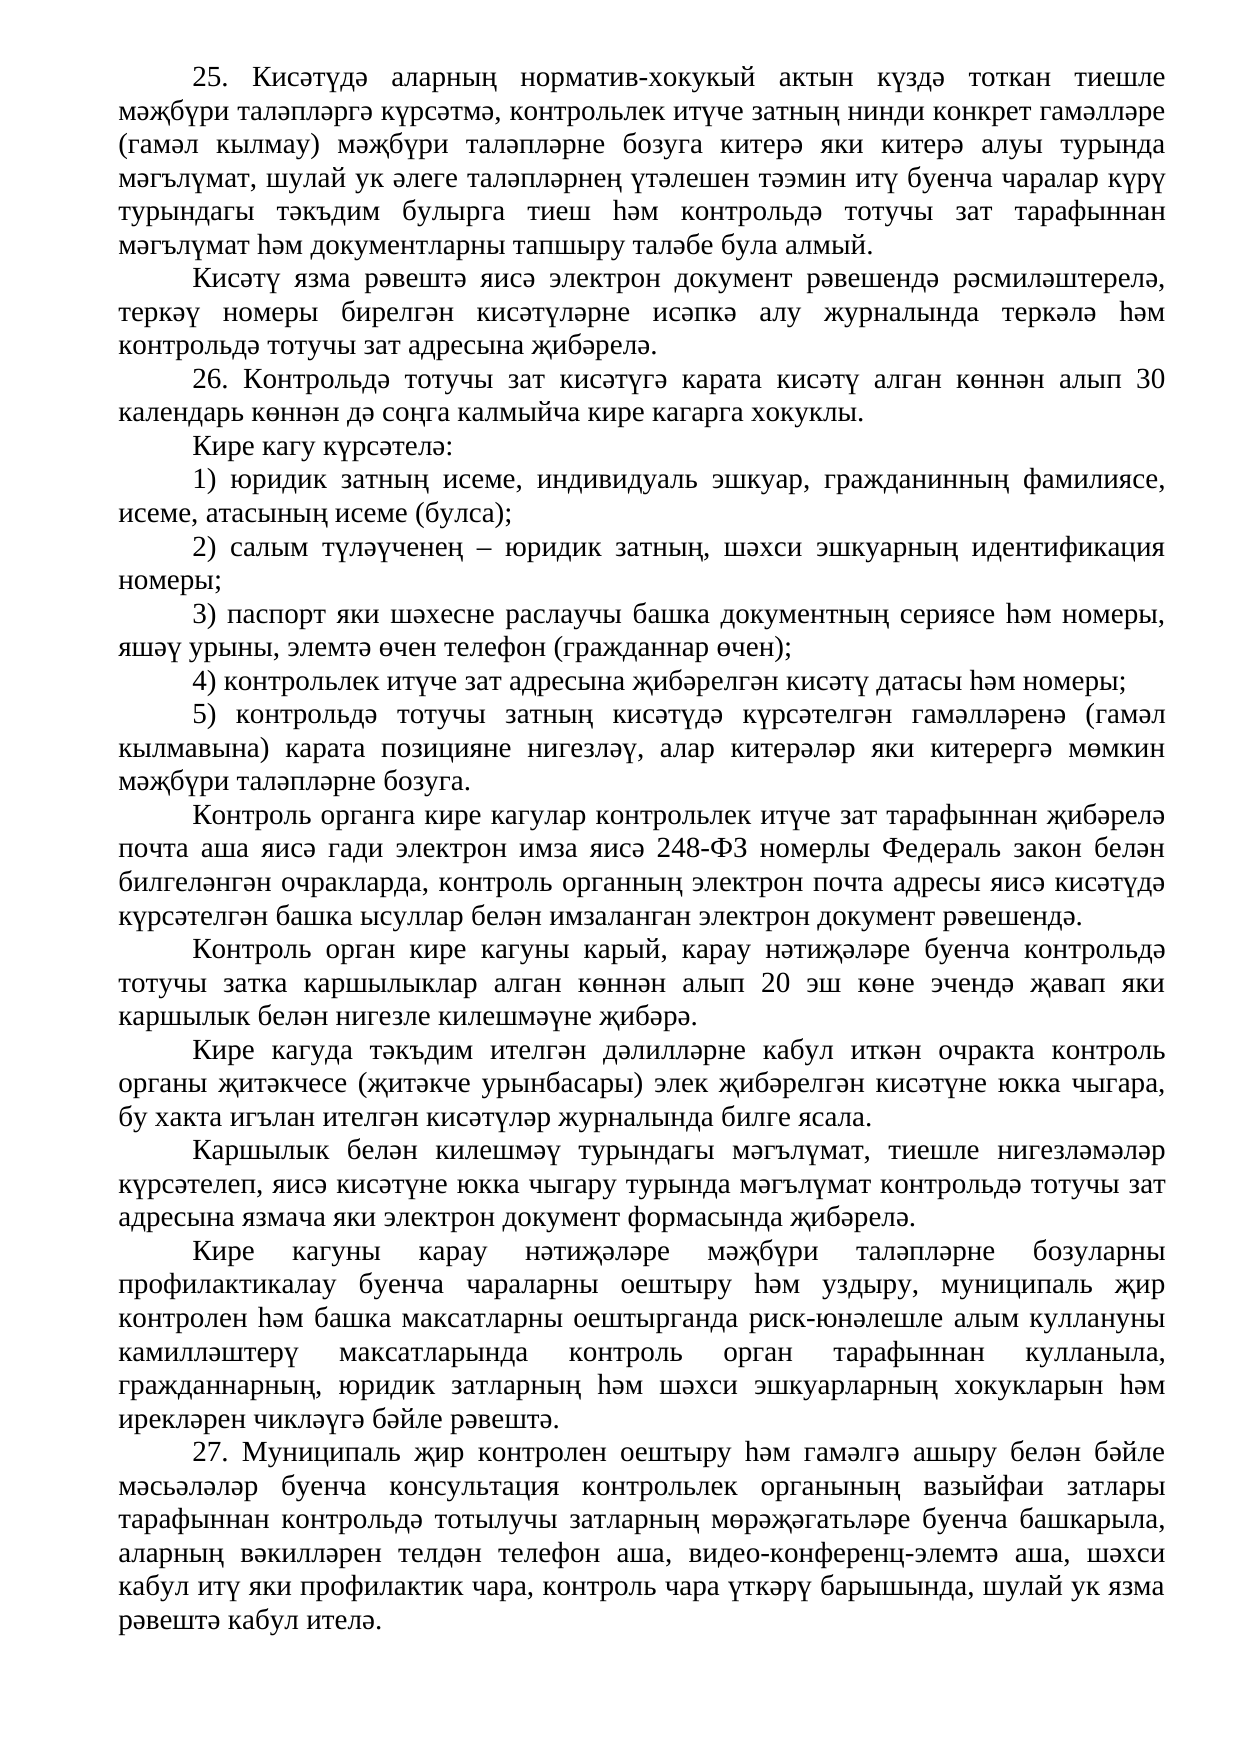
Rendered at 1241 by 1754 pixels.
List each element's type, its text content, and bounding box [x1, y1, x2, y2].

text Каршылык белән килешмәү турындагы мәгълүмат, тиешле нигезләмәләр күрсәтелеп, яисә кисәтүне юкка чыгару турында мәгълүмат контрольдә тотучы зат адресына язмача яки электрон документ формасында җибәрелә. [118, 1132, 1167, 1233]
text Контроль органга кире кагулар контрольлек итүче зат тарафыннан җибәрелә почта аша яисә гади электрон имза яисә 248-ФЗ номерлы Федераль закон белән билгеләнгән очракларда, контроль органның электрон почта адресы яисә кисәтүдә күрсәтелгән башка ысуллар белән имзаланган электрон документ рәвешендә. [118, 797, 1167, 931]
text Кире кагу күрсәтелә: [118, 428, 1167, 462]
text 2) салым түләүченең – юридик затның, шәхси эшкуарның идентификация номеры; [118, 529, 1167, 596]
text 25. Кисәтүдә аларның норматив-хокукый актын күздә тоткан тиешле мәҗбүри таләпләргә күрсәтмә, контрольлек итүче затның нинди конкрет гамәлләре (гамәл кылмау) мәҗбүри таләпләрне бозуга китерә яки китерә алуы турында мәгълүмат, шулай ук әлеге таләпләрнең үтәлешен тәэмин итү буенча чаралар күрү турындагы тәкъдим булырга тиеш һәм контрольдә тотучы зат тарафыннан мәгълүмат һәм документларны тапшыру таләбе була алмый. [118, 59, 1167, 260]
text 1) юридик затның исеме, индивидуаль эшкуар, гражданинның фамилиясе, исеме, атасының исеме (булса); [118, 462, 1167, 529]
text Кире кагуда тәкъдим ителгән дәлилләрне кабул иткән очракта контроль органы җитәкчесе (җитәкче урынбасары) элек җибәрелгән кисәтүне юкка чыгара, бу хакта игълан ителгән кисәтүләр журналында билге ясала. [118, 1032, 1167, 1132]
text 3) паспорт яки шәхесне раслаучы башка документның сериясе һәм номеры, яшәү урыны, элемтә өчен телефон (гражданнар өчен); [118, 596, 1167, 663]
text 26. Контрольдә тотучы зат кисәтүгә карата кисәтү алган көннән алып 30 календарь көннән дә соңга калмыйча кире кагарга хокуклы. [118, 361, 1167, 428]
text Кире кагуны карау нәтиҗәләре мәҗбүри таләпләрне бозуларны профилактикалау буенча чараларны оештыру һәм уздыру, муниципаль җир контролен һәм башка максатларны оештырганда риск-юнәлешле алым куллануны камилләштерү максатларында контроль орган тарафыннан кулланыла, гражданнарның, юридик затларның һәм шәхси эшкуарларның хокукларын һәм ирекләрен чикләүгә бәйле рәвештә. [118, 1233, 1167, 1434]
text 27. Муниципаль җир контролен оештыру һәм гамәлгә ашыру белән бәйле мәсьәләләр буенча консультация контрольлек органының вазыйфаи затлары тарафыннан контрольдә тотылучы затларның мөрәҗәгатьләре буенча башкарыла, аларның вәкилләрен телдән телефон аша, видео-конференц-элемтә аша, шәхси кабул итү яки профилактик чара, контроль чара үткәрү барышында, шулай ук язма рәвештә кабул ителә. [118, 1434, 1167, 1636]
text 4) контрольлек итүче зат адресына җибәрелгән кисәтү датасы һәм номеры; [118, 663, 1167, 696]
text Контроль орган кире кагуны карый, карау нәтиҗәләре буенча контрольдә тотучы затка каршылыклар алган көннән алып 20 эш көне эчендә җавап яки каршылык белән нигезле килешмәүне җибәрә. [118, 931, 1167, 1032]
text 5) контрольдә тотучы затның кисәтүдә күрсәтелгән гамәлләренә (гамәл кылмавына) карата позицияне нигезләү, алар китерәләр яки китерергә мөмкин мәҗбүри таләпләрне бозуга. [118, 696, 1167, 797]
text Кисәтү язма рәвештә яисә электрон документ рәвешендә рәсмиләштерелә, теркәү номеры бирелгән кисәтүләрне исәпкә алу журналында теркәлә һәм контрольдә тотучы зат адресына җибәрелә. [118, 260, 1167, 361]
